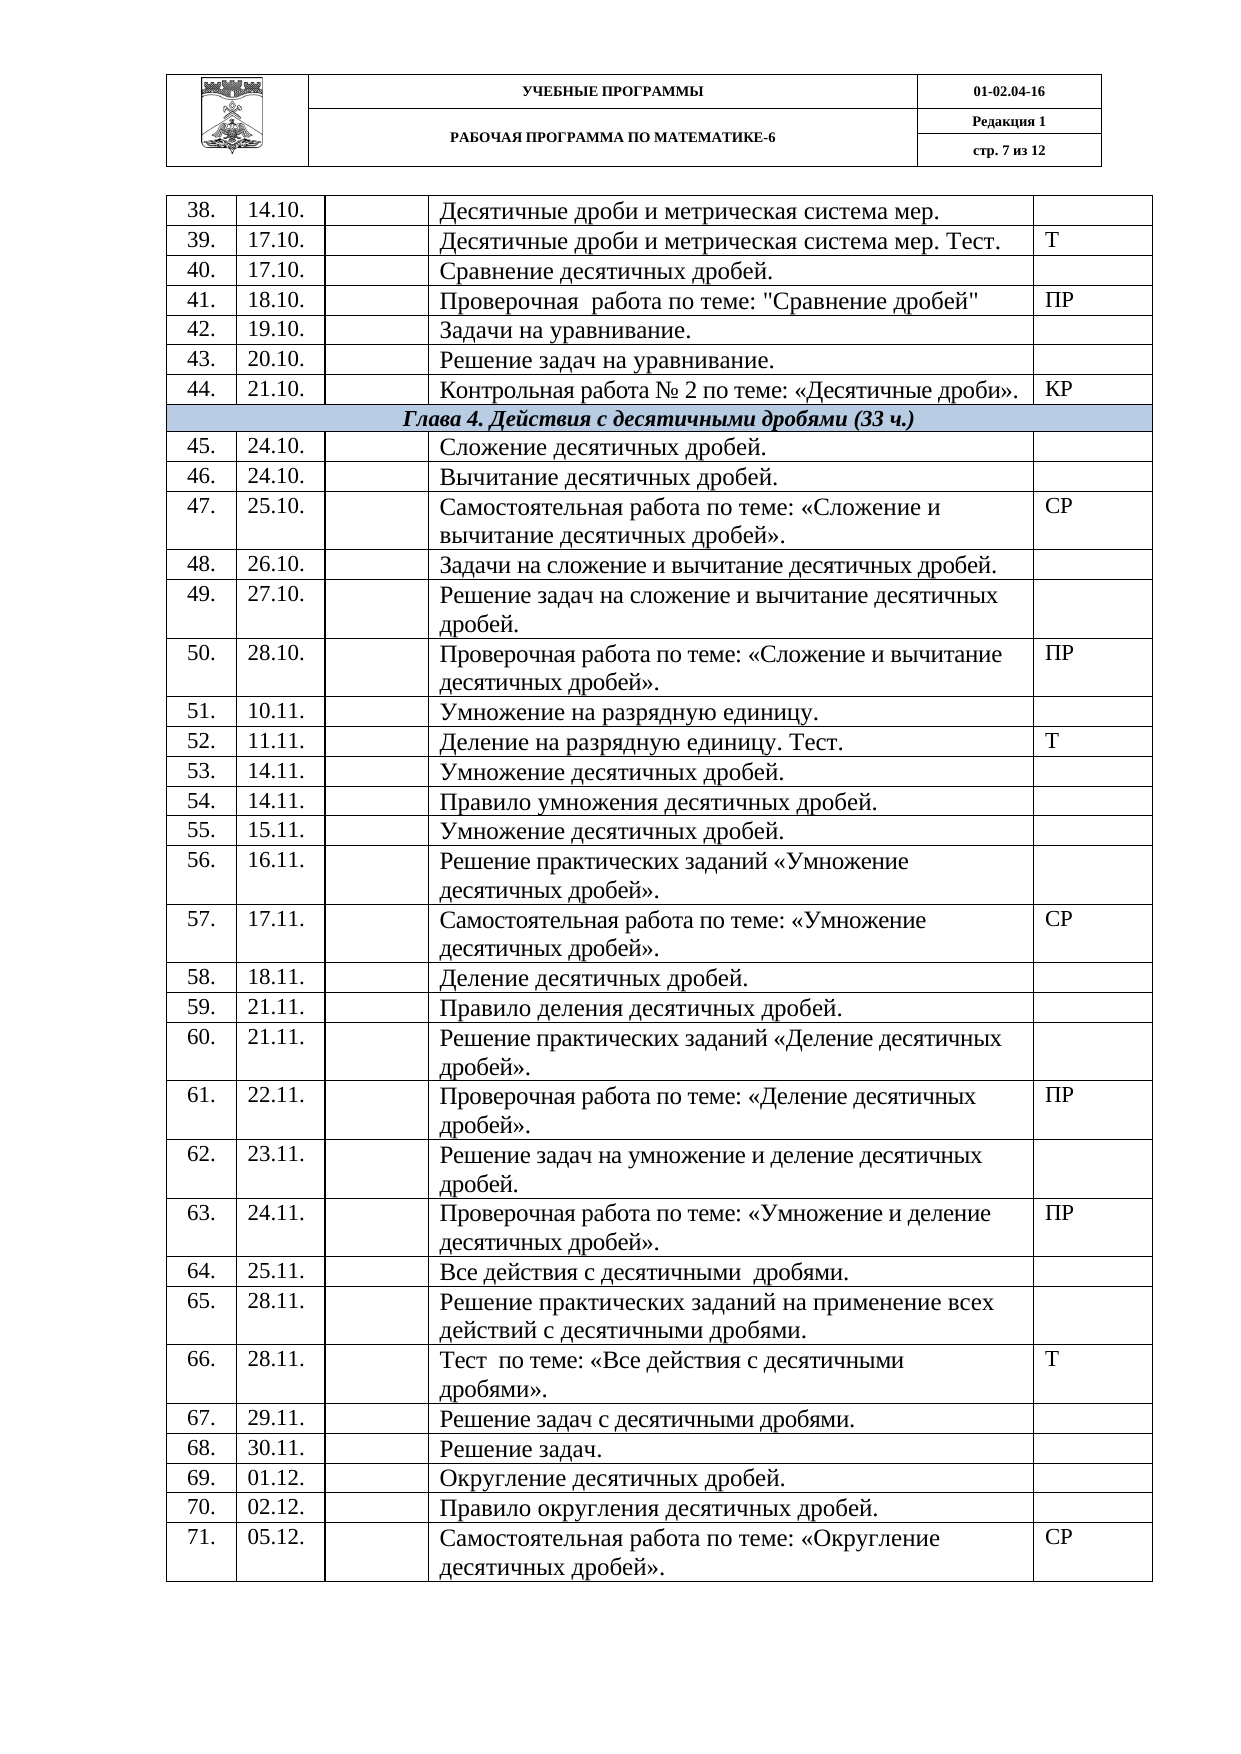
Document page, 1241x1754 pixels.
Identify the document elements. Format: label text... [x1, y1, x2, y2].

table_cell 67. [167, 1404, 236, 1433]
table_cell [1034, 1404, 1152, 1433]
table_cell [326, 1023, 428, 1080]
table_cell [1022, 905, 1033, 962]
table_cell 70. [167, 1493, 236, 1522]
table_cell 30.11. [237, 1434, 324, 1462]
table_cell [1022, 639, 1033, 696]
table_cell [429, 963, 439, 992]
table_cell 52. [167, 727, 236, 756]
table_cell [326, 196, 428, 225]
table_cell 05.12. [237, 1523, 324, 1581]
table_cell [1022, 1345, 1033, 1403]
table_cell 18.10. [237, 286, 324, 314]
table_cell 49. [167, 580, 236, 638]
table_cell [326, 550, 428, 579]
table_cell 21.11. [237, 1023, 324, 1080]
table_cell 29.11. [237, 1404, 324, 1433]
table_cell 16.11. [237, 846, 324, 904]
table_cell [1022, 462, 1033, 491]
table_cell Т [1034, 727, 1152, 756]
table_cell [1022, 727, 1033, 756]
table_cell 25.11. [237, 1257, 324, 1286]
table_cell 66. [167, 1345, 236, 1403]
table_cell 17.10. [237, 256, 324, 285]
table_cell 14.10. [237, 196, 324, 225]
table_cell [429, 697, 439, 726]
table_cell 61. [167, 1081, 236, 1139]
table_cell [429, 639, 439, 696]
table_cell КР [1034, 375, 1152, 404]
table_cell [326, 375, 428, 404]
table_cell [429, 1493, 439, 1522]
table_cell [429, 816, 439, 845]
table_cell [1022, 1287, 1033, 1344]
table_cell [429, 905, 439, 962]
table_cell 21.10. [237, 375, 324, 404]
table_cell ПР [1034, 639, 1152, 696]
table_cell 42. [167, 316, 236, 344]
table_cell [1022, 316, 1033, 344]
table_cell [1034, 462, 1152, 491]
table_cell Т [1034, 226, 1152, 255]
table_cell 11.11. [237, 727, 324, 756]
table_cell [326, 697, 428, 726]
table_cell 59. [167, 993, 236, 1022]
table_cell 65. [167, 1287, 236, 1344]
table_cell 20.10. [237, 345, 324, 374]
table_cell 64. [167, 1257, 236, 1286]
table_cell 71. [167, 1523, 236, 1581]
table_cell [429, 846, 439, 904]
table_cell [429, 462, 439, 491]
table_cell [1034, 1023, 1152, 1080]
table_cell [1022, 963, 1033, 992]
table_cell 01.12. [237, 1464, 324, 1492]
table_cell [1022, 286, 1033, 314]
table_cell 58. [167, 963, 236, 992]
table_cell [326, 639, 428, 696]
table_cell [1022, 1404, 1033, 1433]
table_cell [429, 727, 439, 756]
table_cell [326, 1257, 428, 1286]
table_cell [1034, 1464, 1152, 1492]
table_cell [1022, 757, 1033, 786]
table_cell [326, 993, 428, 1022]
table_cell [326, 256, 428, 285]
table_cell [326, 787, 428, 815]
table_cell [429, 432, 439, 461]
picture [201, 77, 263, 154]
table_cell [326, 462, 428, 491]
table_cell 17.11. [237, 905, 324, 962]
table_cell [1034, 757, 1152, 786]
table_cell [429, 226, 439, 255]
table_cell [326, 963, 428, 992]
table_cell 21.11. [237, 993, 324, 1022]
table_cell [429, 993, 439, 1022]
table_cell [326, 1434, 428, 1462]
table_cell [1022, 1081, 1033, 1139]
table_cell 15.11. [237, 816, 324, 845]
table_cell 10.11. [237, 697, 324, 726]
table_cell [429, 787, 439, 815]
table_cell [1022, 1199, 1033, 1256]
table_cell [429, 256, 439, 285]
table_cell 19.10. [237, 316, 324, 344]
table_cell 28.11. [237, 1345, 324, 1403]
table_cell [1034, 1140, 1152, 1197]
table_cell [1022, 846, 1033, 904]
table_cell ПР [1034, 286, 1152, 314]
table_cell [1034, 1434, 1152, 1462]
table_cell 50. [167, 639, 236, 696]
table_cell [1034, 1287, 1152, 1344]
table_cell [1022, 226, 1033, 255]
table_cell 46. [167, 462, 236, 491]
table_cell ПР [1034, 1081, 1152, 1139]
table_cell 44. [167, 375, 236, 404]
table_cell 54. [167, 787, 236, 815]
table_cell [326, 316, 428, 344]
table_cell [326, 1493, 428, 1522]
table_cell [326, 1464, 428, 1492]
table_cell ПР [1034, 1199, 1152, 1256]
table_cell 17.10. [237, 226, 324, 255]
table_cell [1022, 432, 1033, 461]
table_cell 24.10. [237, 462, 324, 491]
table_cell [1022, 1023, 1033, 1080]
table_cell 43. [167, 345, 236, 374]
table_cell [1034, 256, 1152, 285]
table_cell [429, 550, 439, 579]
table_cell 60. [167, 1023, 236, 1080]
table_cell СР [1034, 1523, 1152, 1581]
table_cell 14.11. [237, 787, 324, 815]
table_cell 14.11. [237, 757, 324, 786]
table_cell СР [1034, 492, 1152, 549]
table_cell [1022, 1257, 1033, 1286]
table_cell [1034, 550, 1152, 579]
table_cell [1034, 697, 1152, 726]
table_cell 51. [167, 697, 236, 726]
table_cell [326, 905, 428, 962]
table_cell 41. [167, 286, 236, 314]
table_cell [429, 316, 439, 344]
table_cell [326, 757, 428, 786]
table_cell [326, 286, 428, 314]
table_cell Глава 4. Действия с десятичными дробями (33 ч.) [167, 405, 1152, 431]
table_cell [1034, 787, 1152, 815]
table_cell 24.10. [237, 432, 324, 461]
table_cell 28.10. [237, 639, 324, 696]
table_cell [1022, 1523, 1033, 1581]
table_cell 28.11. [237, 1287, 324, 1344]
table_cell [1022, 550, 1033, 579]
table_cell [326, 1140, 428, 1197]
table_cell [326, 345, 428, 374]
table_cell 55. [167, 816, 236, 845]
table_cell [1034, 816, 1152, 845]
table_cell [326, 1345, 428, 1403]
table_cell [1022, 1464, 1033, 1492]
table_cell [1034, 963, 1152, 992]
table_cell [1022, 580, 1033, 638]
table_cell 62. [167, 1140, 236, 1197]
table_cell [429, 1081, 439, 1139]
table_cell [326, 1199, 428, 1256]
table_cell [326, 1081, 428, 1139]
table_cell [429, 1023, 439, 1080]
table_cell [1034, 1493, 1152, 1522]
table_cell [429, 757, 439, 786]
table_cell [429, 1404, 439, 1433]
table_cell 26.10. [237, 550, 324, 579]
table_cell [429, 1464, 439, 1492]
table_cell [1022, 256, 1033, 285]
table_cell [1034, 1257, 1152, 1286]
table_cell [1034, 316, 1152, 344]
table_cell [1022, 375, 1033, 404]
table_cell [1034, 993, 1152, 1022]
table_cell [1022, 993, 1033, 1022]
table_cell [326, 432, 428, 461]
table_cell [326, 1523, 428, 1581]
table_cell [1034, 345, 1152, 374]
table_cell [326, 580, 428, 638]
table_cell [326, 816, 428, 845]
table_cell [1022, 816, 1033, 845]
table_cell 45. [167, 432, 236, 461]
table_cell 18.11. [237, 963, 324, 992]
table_cell [326, 226, 428, 255]
table_cell 68. [167, 1434, 236, 1462]
table_cell [326, 727, 428, 756]
table_cell 56. [167, 846, 236, 904]
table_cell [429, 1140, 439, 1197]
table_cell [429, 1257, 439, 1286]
table_cell 02.12. [237, 1493, 324, 1522]
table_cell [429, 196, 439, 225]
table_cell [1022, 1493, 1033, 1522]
table_cell 38. [167, 196, 236, 225]
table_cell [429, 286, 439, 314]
table_cell 40. [167, 256, 236, 285]
table_cell [1034, 432, 1152, 461]
table_cell [1034, 580, 1152, 638]
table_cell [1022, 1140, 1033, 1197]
table_cell 57. [167, 905, 236, 962]
table_cell [326, 846, 428, 904]
table_cell [326, 1404, 428, 1433]
table_cell 22.11. [237, 1081, 324, 1139]
table_cell 63. [167, 1199, 236, 1256]
table_cell [1034, 846, 1152, 904]
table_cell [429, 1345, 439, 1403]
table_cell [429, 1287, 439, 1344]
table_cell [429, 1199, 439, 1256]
table_cell Решение задач на уравнивание. [429, 345, 1033, 374]
table_cell 27.10. [237, 580, 324, 638]
table_cell 25.10. [237, 492, 324, 549]
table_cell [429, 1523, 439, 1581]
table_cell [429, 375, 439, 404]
table_cell 39. [167, 226, 236, 255]
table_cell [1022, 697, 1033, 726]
table_cell [326, 492, 428, 549]
table_cell 53. [167, 757, 236, 786]
table_cell СР [1034, 905, 1152, 962]
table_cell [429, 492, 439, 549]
table_cell 69. [167, 1464, 236, 1492]
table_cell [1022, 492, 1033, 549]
table_cell Т [1034, 1345, 1152, 1403]
table_cell [326, 1287, 428, 1344]
table_cell [1034, 196, 1152, 225]
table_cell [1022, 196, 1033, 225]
table_cell 47. [167, 492, 236, 549]
table_cell 23.11. [237, 1140, 324, 1197]
table_cell 24.11. [237, 1199, 324, 1256]
table_cell 48. [167, 550, 236, 579]
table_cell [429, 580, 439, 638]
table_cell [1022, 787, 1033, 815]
